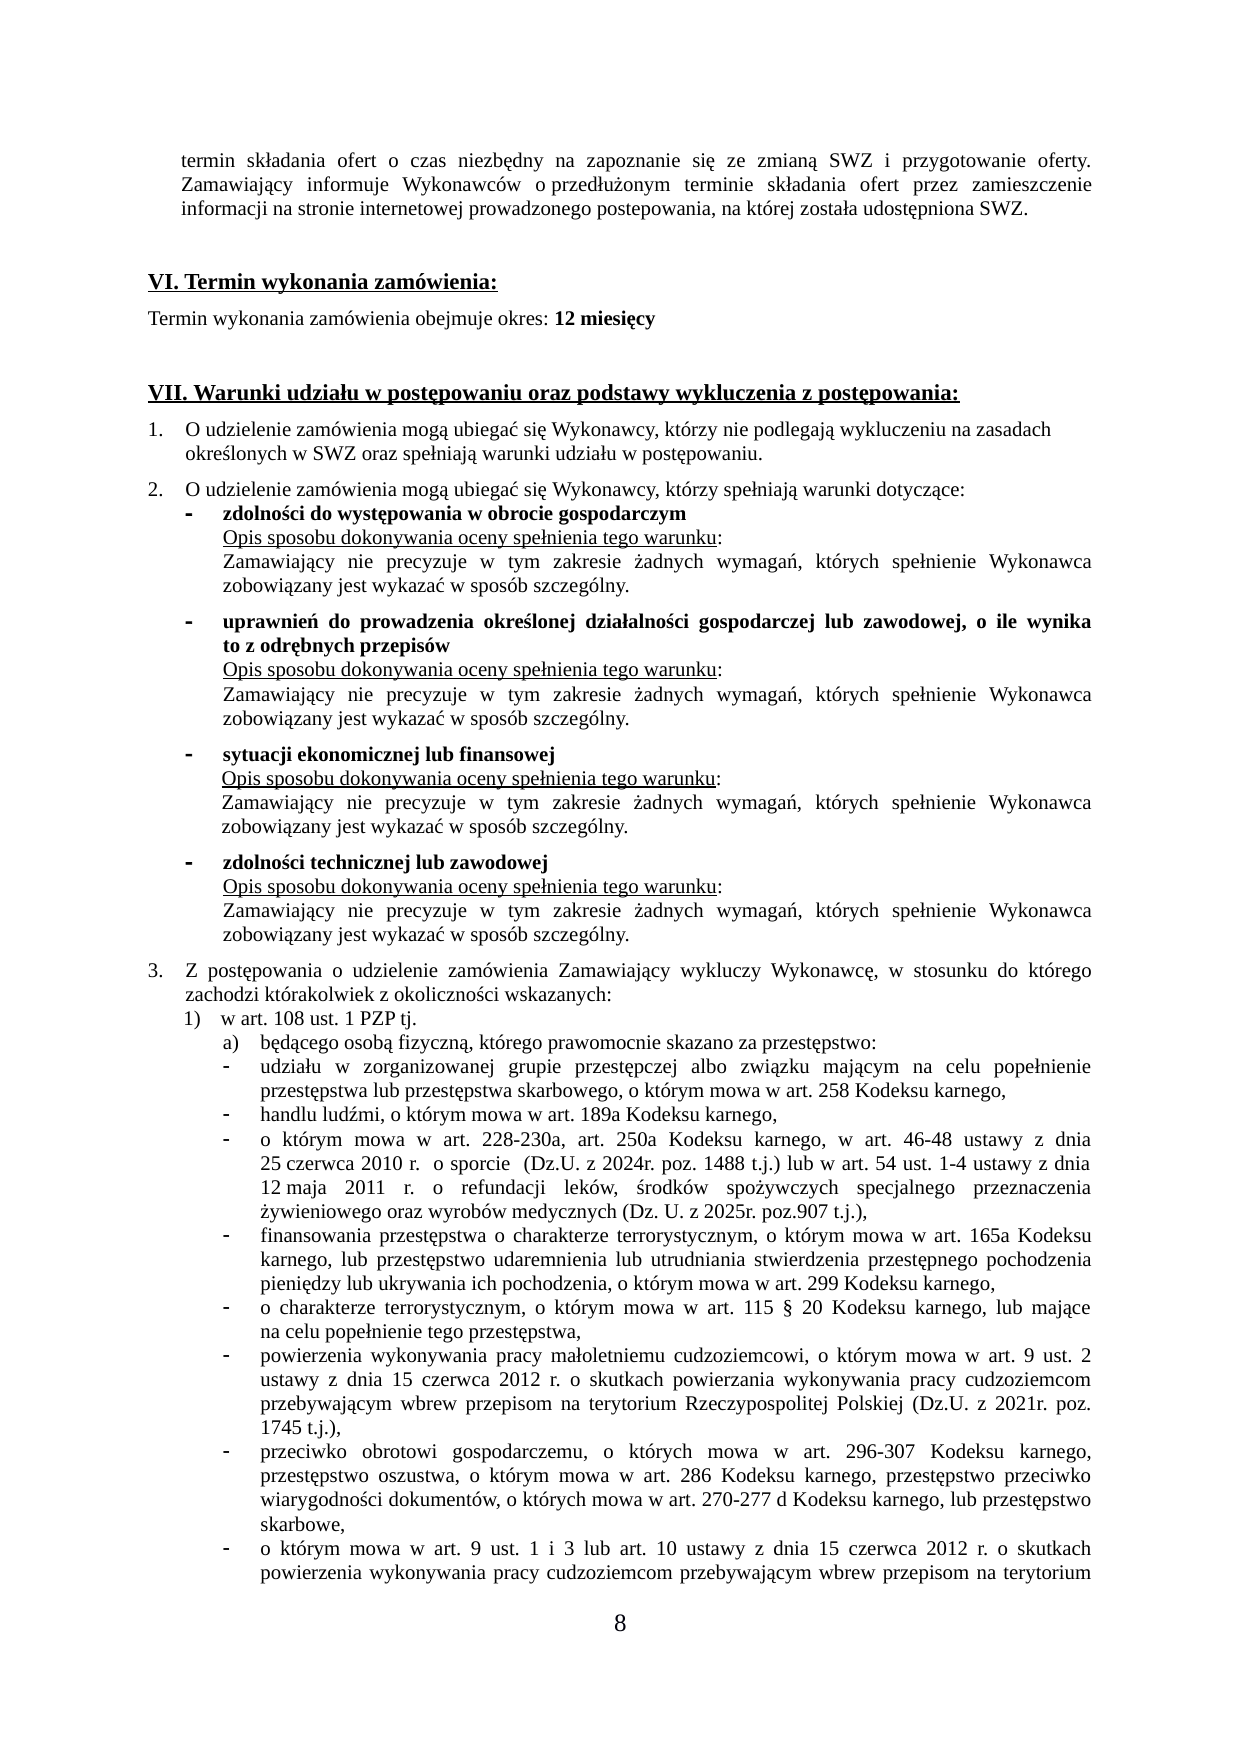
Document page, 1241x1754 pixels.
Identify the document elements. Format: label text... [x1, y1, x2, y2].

text Zamawiający nie precyzuje w tym zakresie żadnych wymagań, których spełnienie Wykonawca zobowiązany jest wykazać w sposób szczególny. [223, 681, 1092, 729]
text Zamawiający nie precyzuje w tym zakresie żadnych wymagań, których spełnienie Wykonawca zobowiązany jest wykazać w sposób szczególny. [223, 898, 1092, 946]
text VI. Termin wykonania zamówienia: [148, 268, 1092, 294]
list udziału w zorganizowanej grupie przestępczej albo związku mającym na celu popełnienie przestępstwa lub przestępstwa skarbowego, o którym mowa w art. 258 Kodeksu karnego, [223, 1054, 1092, 1102]
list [143, 148, 1092, 220]
list powierzenia wykonywania pracy małoletniemu cudzoziemcowi, o którym mowa w art. 9 ust. 2 ustawy z dnia 15 czerwca 2012 r. o skutkach powierzania wykonywania pracy cudzoziemcom przebywającym wbrew przepisom na terytorium Rzeczypospolitej Polskiej (Dz.U. z 2021r. poz. 1745 t.j.), [223, 1343, 1092, 1439]
list O udzielenie zamówienia mogą ubiegać się Wykonawcy, którzy nie podlegają wykluczeniu na zasadach określonych w SWZ oraz spełniają warunki udziału w postępowaniu. [148, 417, 1092, 465]
text Opis sposobu dokonywania oceny spełnienia tego warunku: [223, 525, 1092, 549]
list handlu ludźmi, o którym mowa w art. 189a Kodeksu karnego, [223, 1102, 1092, 1126]
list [223, 1536, 1092, 1584]
text Termin wykonania zamówienia obejmuje okres: 12 miesięcy [148, 306, 1092, 330]
list zdolności technicznej lub zawodowej [185, 850, 1092, 874]
list O udzielenie zamówienia mogą ubiegać się Wykonawcy, którzy spełniają warunki dotyczące: [148, 477, 1092, 501]
list o którym mowa w art. 228-230a, art. 250a Kodeksu karnego, w art. 46-48 ustawy z dnia 25 czerwca 2010 r. o sporcie (Dz.U. z 2024r. poz. 1488 t.j.) lub w art. 54 ust. 1-4 ustawy z dnia 12 maja 2011 r. o refundacji leków, środków spożywczych specjalnego przeznaczenia żywieniowego oraz wyrobów medycznych (Dz. U. z 2025r. poz.907 t.j.), [223, 1126, 1092, 1223]
text Zamawiający nie precyzuje w tym zakresie żadnych wymagań, których spełnienie Wykonawca zobowiązany jest wykazać w sposób szczególny. [223, 549, 1092, 597]
list sytuacji ekonomicznej lub finansowej [185, 742, 1092, 766]
text Zamawiający nie precyzuje w tym zakresie żadnych wymagań, których spełnienie Wykonawca zobowiązany jest wykazać w sposób szczególny. [221, 790, 1092, 838]
list będącego osobą fizyczną, którego prawomocnie skazano za przestępstwo: [223, 1030, 1092, 1054]
text Opis sposobu dokonywania oceny spełnienia tego warunku: [223, 874, 1092, 898]
list w art. 108 ust. 1 PZP tj. [183, 1006, 1092, 1030]
list przeciwko obrotowi gospodarczemu, o których mowa w art. 296-307 Kodeksu karnego, przestępstwo oszustwa, o którym mowa w art. 286 Kodeksu karnego, przestępstwo przeciwko wiarygodności dokumentów, o których mowa w art. 270-277 d Kodeksu karnego, lub przestępstwo skarbowe, [223, 1439, 1092, 1536]
list o charakterze terrorystycznym, o którym mowa w art. 115 § 20 Kodeksu karnego, lub mające na celu popełnienie tego przestępstwa, [223, 1295, 1092, 1343]
text Opis sposobu dokonywania oceny spełnienia tego warunku: [223, 657, 1092, 681]
text VII. Warunki udziału w postępowaniu oraz podstawy wykluczenia z postępowania: [148, 378, 1092, 405]
list zdolności do występowania w obrocie gospodarczym [185, 501, 1092, 525]
list Z postępowania o udzielenie zamówienia Zamawiający wykluczy Wykonawcę, w stosunku do którego zachodzi którakolwiek z okoliczności wskazanych: [148, 958, 1092, 1006]
text Opis sposobu dokonywania oceny spełnienia tego warunku: [221, 766, 1092, 790]
list uprawnień do prowadzenia określonej działalności gospodarczej lub zawodowej, o ile wynika to z odrębnych przepisów [185, 609, 1092, 657]
list finansowania przestępstwa o charakterze terrorystycznym, o którym mowa w art. 165a Kodeksu karnego, lub przestępstwo udaremnienia lub utrudniania stwierdzenia przestępnego pochodzenia pieniędzy lub ukrywania ich pochodzenia, o którym mowa w art. 299 Kodeksu karnego, [223, 1223, 1092, 1295]
